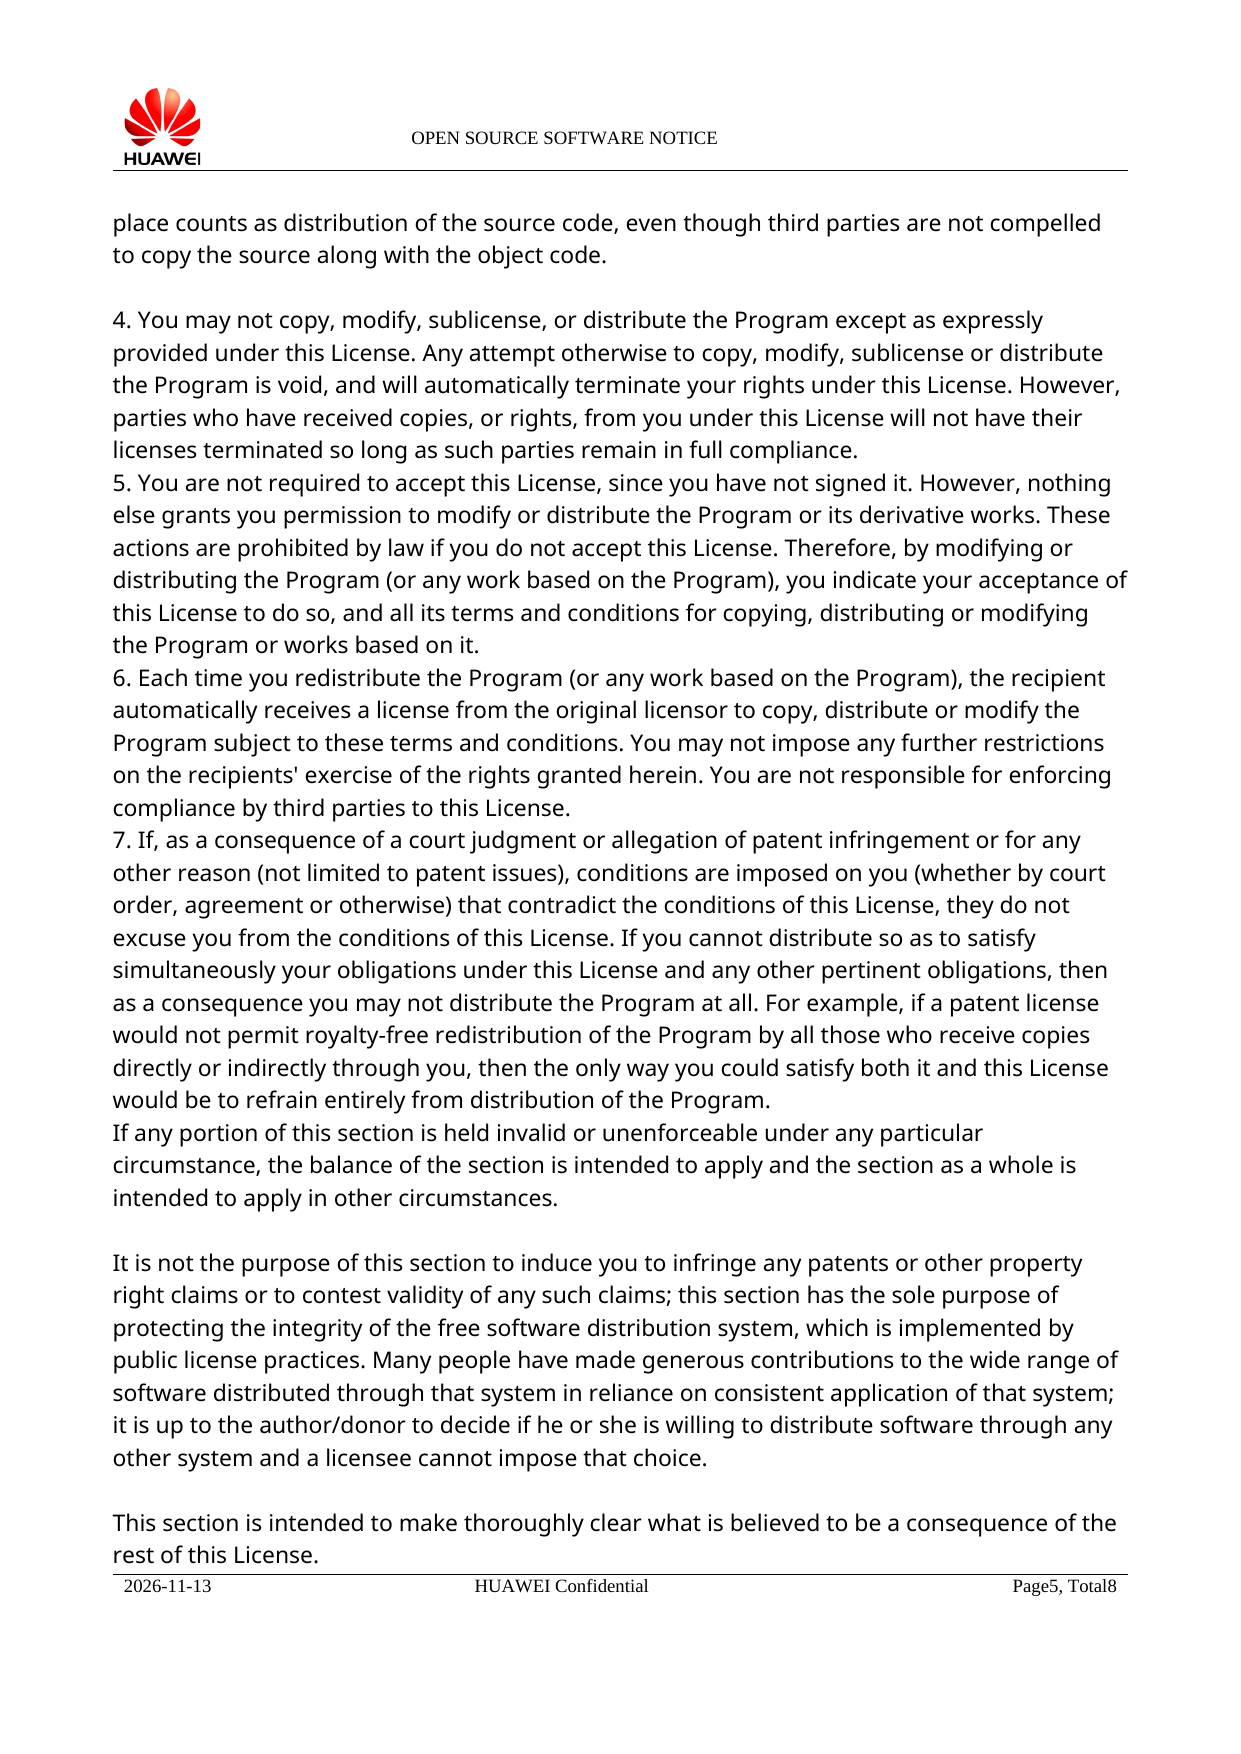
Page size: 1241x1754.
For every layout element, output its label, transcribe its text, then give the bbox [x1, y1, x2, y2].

text 7. If, as a consequence of a court judgment or allegation of patent infringement or for any other reason (not limited to patent issues), conditions are imposed on you (whether by court order, agreement or otherwise) that contradict the conditions of this License, they do not excuse you from the conditions of this License. If you cannot distribute so as to satisfy simultaneously your obligations under this License and any other pertinent obligations, then as a consequence you may not distribute the Program at all. For example, if a patent license would not permit royalty-free redistribution of the Program by all those who receive copies directly or indirectly through you, then the only way you could satisfy both it and this License would be to refrain entirely from distribution of the Program. [112, 824, 1128, 1116]
picture [124, 88, 201, 165]
text It is not the purpose of this section to induce you to infringe any patents or other property right claims or to contest validity of any such claims; this section has the sole purpose of protecting the integrity of the free software distribution system, which is implemented by public license practices. Many people have made generous contributions to the wide range of software distributed through that system in reliance on consistent application of that system; it is up to the author/donor to decide if he or she is willing to distribute software through any other system and a licensee cannot impose that choice. [112, 1246, 1128, 1474]
text If any portion of this section is held invalid or unenforceable under any particular circumstance, the balance of the section is intended to apply and the section as a whole is intended to apply in other circumstances. [112, 1116, 1128, 1214]
text 5. You are not required to accept this License, since you have not signed it. However, nothing else grants you permission to modify or distribute the Program or its derivative works. These actions are prohibited by law if you do not accept this License. Therefore, by modifying or distributing the Program (or any work based on the Program), you indicate your acceptance of this License to do so, and all its terms and conditions for copying, distributing or modifying the Program or works based on it. [112, 466, 1128, 661]
text 4. You may not copy, modify, sublicense, or distribute the Program except as expressly provided under this License. Any attempt otherwise to copy, modify, sublicense or distribute the Program is void, and will automatically terminate your rights under this License. However, parties who have received copies, or rights, from you under this License will not have their licenses terminated so long as such parties remain in full compliance. [112, 304, 1128, 466]
text 6. Each time you redistribute the Program (or any work based on the Program), the recipient automatically receives a license from the original licensor to copy, distribute or modify the Program subject to these terms and conditions. You may not impose any further restrictions on the recipients' exercise of the rights granted herein. You are not responsible for enforcing compliance by third parties to this License. [112, 661, 1128, 824]
text This section is intended to make thoroughly clear what is believed to be a consequence of the rest of this License. [112, 1506, 1128, 1571]
